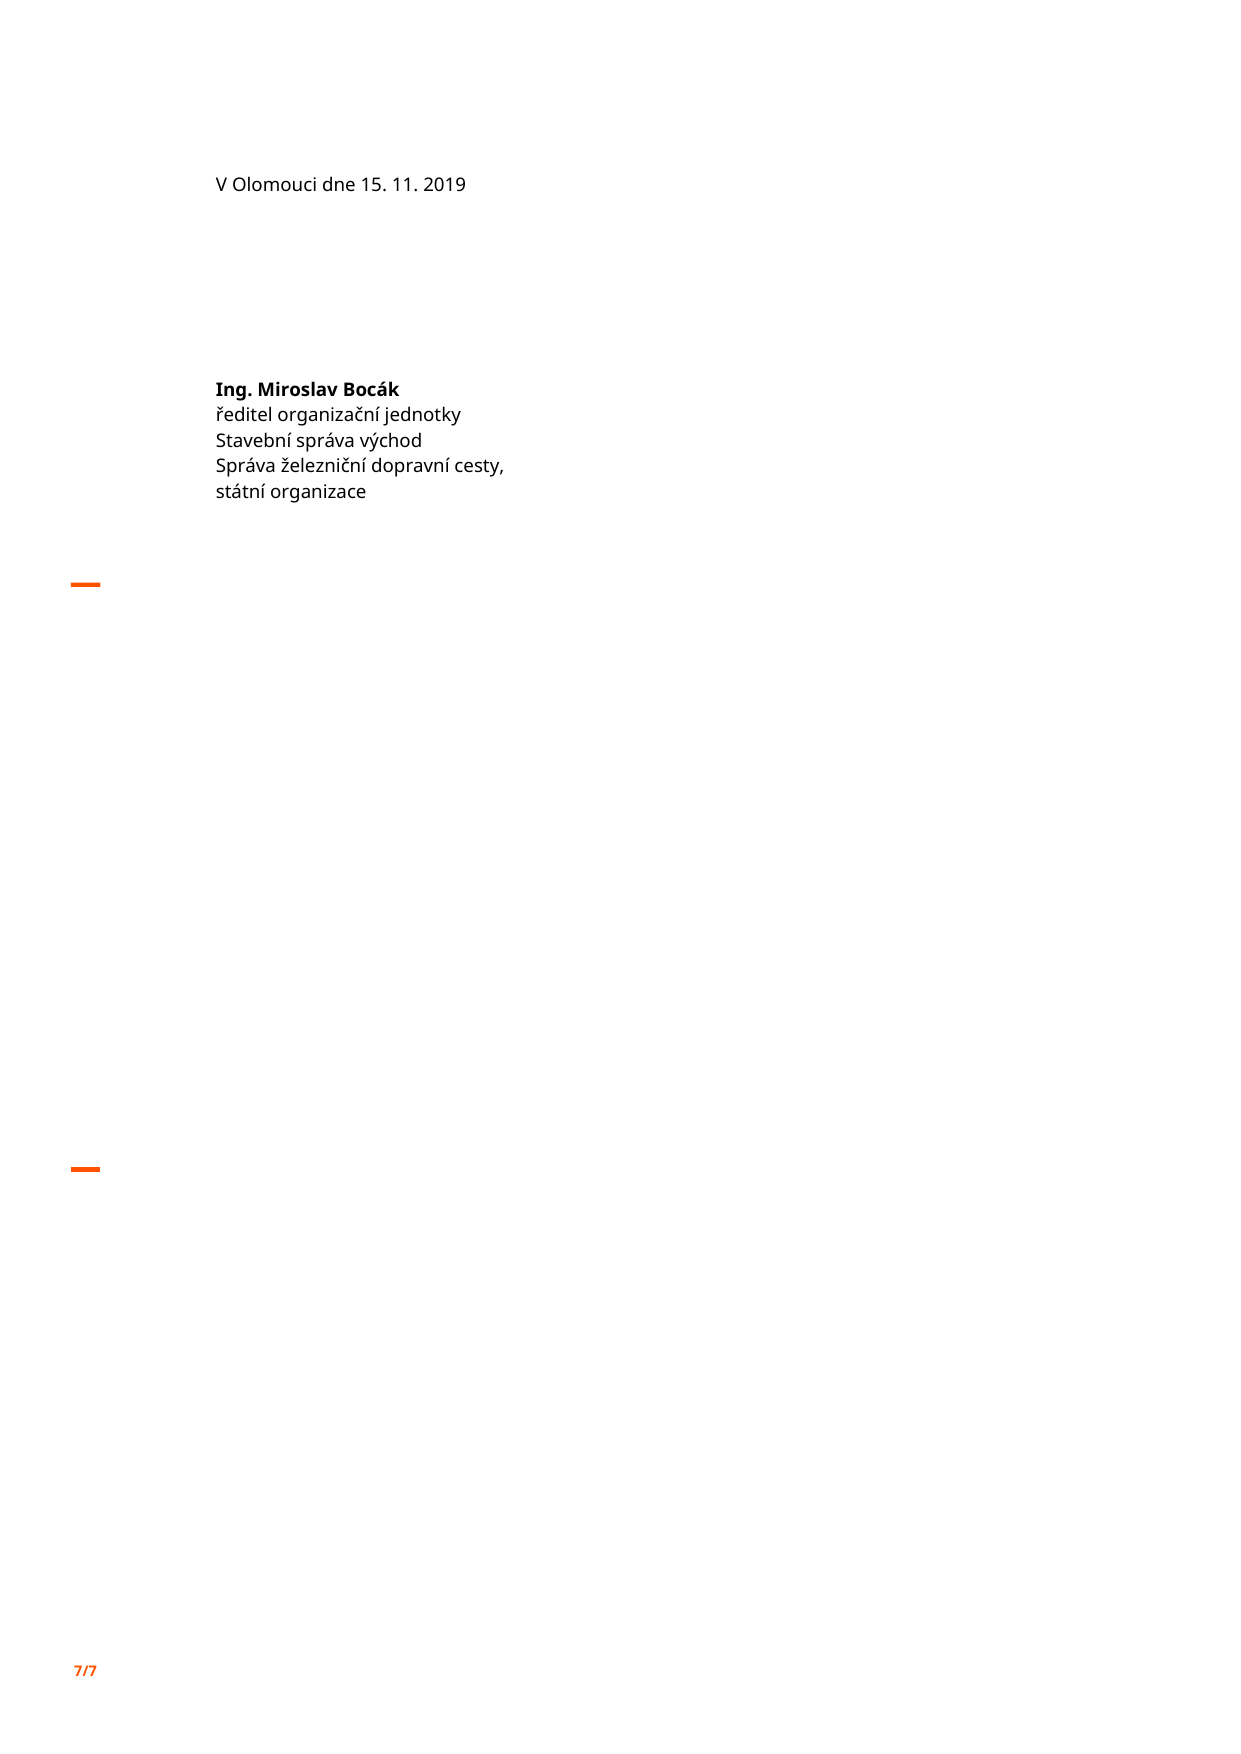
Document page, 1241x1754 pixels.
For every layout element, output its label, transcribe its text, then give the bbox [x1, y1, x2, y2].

text Správa železniční dopravní cesty, [216, 452, 1122, 478]
text Ing. Miroslav Bocák [216, 376, 1122, 401]
text Stavební správa východ [216, 427, 1122, 452]
text státní organizace [216, 478, 1122, 503]
text V Olomouci dne 15. 11. 2019 [216, 172, 1122, 197]
text ředitel organizační jednotky [216, 401, 1122, 427]
